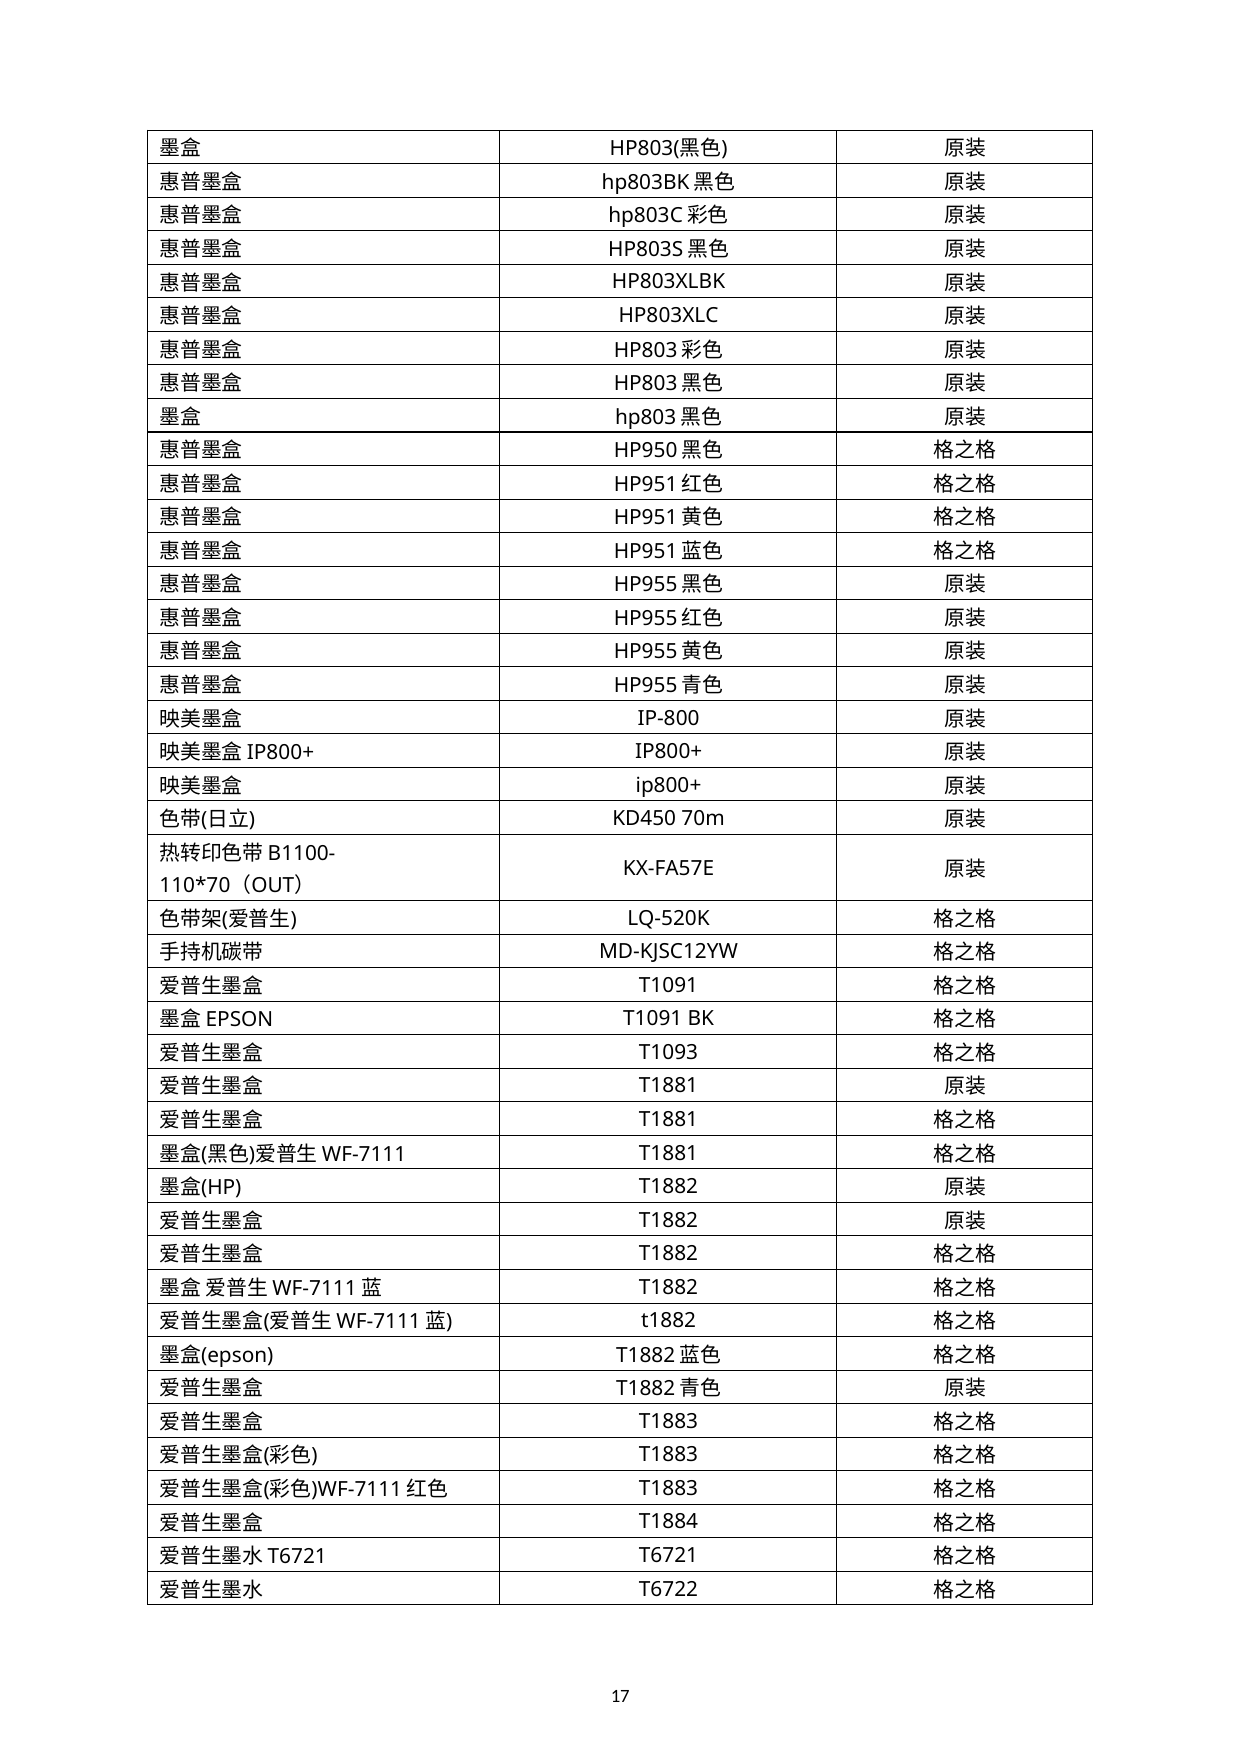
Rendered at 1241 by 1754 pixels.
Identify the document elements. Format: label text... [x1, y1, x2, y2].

table_cell 格之格 [837, 935, 1092, 967]
table_cell 格之格 [837, 533, 1092, 566]
table_cell 格之格 [837, 500, 1092, 532]
table_cell T1093 [500, 1035, 836, 1068]
table_cell 爱普生墨盒 [148, 1203, 499, 1235]
table_cell 原装 [837, 1203, 1092, 1235]
table_cell ip800+ [500, 768, 836, 800]
table_cell T1884 [500, 1505, 836, 1537]
table_cell 墨盒(HP) [148, 1169, 499, 1202]
table_cell HP803XLC [500, 298, 836, 331]
table_cell LQ-520K [500, 901, 836, 933]
table_cell 惠普墨盒 [148, 533, 499, 566]
table_cell T1882 [500, 1236, 836, 1269]
table_cell T1091 BK [500, 1002, 836, 1034]
table_cell 原装 [837, 768, 1092, 800]
table_cell 原装 [837, 399, 1092, 431]
table_cell 格之格 [837, 1438, 1092, 1470]
table_cell 格之格 [837, 433, 1092, 465]
table_cell 格之格 [837, 1304, 1092, 1336]
table_cell HP951蓝色 [500, 533, 836, 566]
table_cell T1882 [500, 1270, 836, 1302]
table_cell 格之格 [837, 1404, 1092, 1437]
table_cell 爱普生墨盒 [148, 1102, 499, 1135]
table_cell 映美墨盒 [148, 768, 499, 800]
table_cell HP950黑色 [500, 433, 836, 465]
table_cell 原装 [837, 198, 1092, 230]
table_cell 原装 [837, 667, 1092, 700]
table_cell HP955黑色 [500, 567, 836, 599]
table_cell T1883 [500, 1471, 836, 1504]
table_cell 手持机碳带 [148, 935, 499, 967]
table_cell T1881 [500, 1136, 836, 1168]
table_cell 爱普生墨盒 [148, 968, 499, 1001]
table_cell T1091 [500, 968, 836, 1001]
table_cell 格之格 [837, 1035, 1092, 1068]
table_cell T1881 [500, 1102, 836, 1135]
table_cell 惠普墨盒 [148, 332, 499, 364]
table_cell HP955黄色 [500, 634, 836, 666]
table_cell 格之格 [837, 1270, 1092, 1302]
table_cell 爱普生墨盒 [148, 1069, 499, 1101]
table_cell 惠普墨盒 [148, 634, 499, 666]
table_cell 惠普墨盒 [148, 500, 499, 532]
table_cell 墨盒(黑色)爱普生WF-7111 [148, 1136, 499, 1168]
table_cell 惠普墨盒 [148, 231, 499, 264]
table_cell 惠普墨盒 [148, 265, 499, 297]
table_cell T1883 [500, 1438, 836, 1470]
table_cell 色带(日立) [148, 801, 499, 834]
table_cell 映美墨盒 [148, 701, 499, 733]
table_cell 格之格 [837, 1102, 1092, 1135]
table_cell 原装 [837, 835, 1092, 900]
table_cell 惠普墨盒 [148, 198, 499, 230]
table_cell hp803黑色 [500, 399, 836, 431]
table_cell 原装 [837, 365, 1092, 398]
table_cell 墨盒 EPSON [148, 1002, 499, 1034]
table_cell 墨盒 [148, 399, 499, 431]
table_cell 热转印色带B1100-110*70（OUT） [148, 835, 499, 900]
table_cell 爱普生墨盒 [148, 1404, 499, 1437]
table_cell 原装 [837, 701, 1092, 733]
table_cell 原装 [837, 298, 1092, 331]
table_cell 爱普生墨盒(爱普生WF-7111蓝) [148, 1304, 499, 1336]
table_cell 爱普生墨水 [148, 1572, 499, 1604]
table_cell T1882青色 [500, 1371, 836, 1403]
table_cell 爱普生墨盒(彩色)WF-7111红色 [148, 1471, 499, 1504]
table_cell 惠普墨盒 [148, 667, 499, 700]
table_cell 格之格 [837, 1236, 1092, 1269]
table_cell 爱普生墨盒 [148, 1371, 499, 1403]
table_cell 格之格 [837, 1337, 1092, 1369]
table_cell T1882 [500, 1169, 836, 1202]
table_cell 惠普墨盒 [148, 433, 499, 465]
table_cell HP951红色 [500, 466, 836, 498]
table_cell T1882 [500, 1203, 836, 1235]
table_cell T6722 [500, 1572, 836, 1604]
table_cell HP951黄色 [500, 500, 836, 532]
table_cell 惠普墨盒 [148, 567, 499, 599]
table_cell 爱普生墨水T6721 [148, 1538, 499, 1571]
table_cell 惠普墨盒 [148, 164, 499, 197]
table_cell T1881 [500, 1069, 836, 1101]
table_cell 惠普墨盒 [148, 600, 499, 633]
table_cell t1882 [500, 1304, 836, 1336]
table_cell IP800+ [500, 734, 836, 767]
table_cell 原装 [837, 600, 1092, 633]
table_cell 原装 [837, 1169, 1092, 1202]
table_cell 格之格 [837, 1538, 1092, 1571]
table_cell 墨盒(epson) [148, 1337, 499, 1369]
table_cell T6721 [500, 1538, 836, 1571]
table_cell HP803(黑色) [500, 131, 836, 163]
table_cell HP803黑色 [500, 365, 836, 398]
table_cell HP803彩色 [500, 332, 836, 364]
table_cell 原装 [837, 801, 1092, 834]
table_cell 格之格 [837, 901, 1092, 933]
table_cell 原装 [837, 131, 1092, 163]
table_cell 原装 [837, 734, 1092, 767]
table_cell 原装 [837, 1371, 1092, 1403]
table_cell 原装 [837, 332, 1092, 364]
table_cell 格之格 [837, 1002, 1092, 1034]
table_cell 格之格 [837, 1572, 1092, 1604]
table_cell 原装 [837, 1069, 1092, 1101]
table_cell 格之格 [837, 1136, 1092, 1168]
table_cell 原装 [837, 164, 1092, 197]
table_cell 惠普墨盒 [148, 298, 499, 331]
table_cell 惠普墨盒 [148, 466, 499, 498]
table_cell 格之格 [837, 968, 1092, 1001]
table_cell 爱普生墨盒 [148, 1236, 499, 1269]
table_cell IP-800 [500, 701, 836, 733]
table_cell 格之格 [837, 466, 1092, 498]
table_cell 爱普生墨盒 [148, 1505, 499, 1537]
table_cell 格之格 [837, 1505, 1092, 1537]
table_cell 映美墨盒IP800+ [148, 734, 499, 767]
table_cell 惠普墨盒 [148, 365, 499, 398]
table_cell 色带架(爱普生) [148, 901, 499, 933]
table_cell KX-FA57E [500, 835, 836, 900]
table_cell 格之格 [837, 1471, 1092, 1504]
table_cell 原装 [837, 231, 1092, 264]
table_cell KD450 70m [500, 801, 836, 834]
table_cell T1883 [500, 1404, 836, 1437]
table_cell 原装 [837, 265, 1092, 297]
table_cell T1882蓝色 [500, 1337, 836, 1369]
table_cell HP803XLBK [500, 265, 836, 297]
table_cell hp803C彩色 [500, 198, 836, 230]
table_cell 墨盒 [148, 131, 499, 163]
table_cell 墨盒 爱普生WF-7111蓝 [148, 1270, 499, 1302]
table_cell 原装 [837, 634, 1092, 666]
table_cell hp803BK黑色 [500, 164, 836, 197]
table_cell HP803S黑色 [500, 231, 836, 264]
table_cell 原装 [837, 567, 1092, 599]
table_cell MD-KJSC12YW [500, 935, 836, 967]
table_cell 爱普生墨盒 [148, 1035, 499, 1068]
table_cell HP955红色 [500, 600, 836, 633]
table_cell 爱普生墨盒(彩色) [148, 1438, 499, 1470]
table_cell HP955青色 [500, 667, 836, 700]
